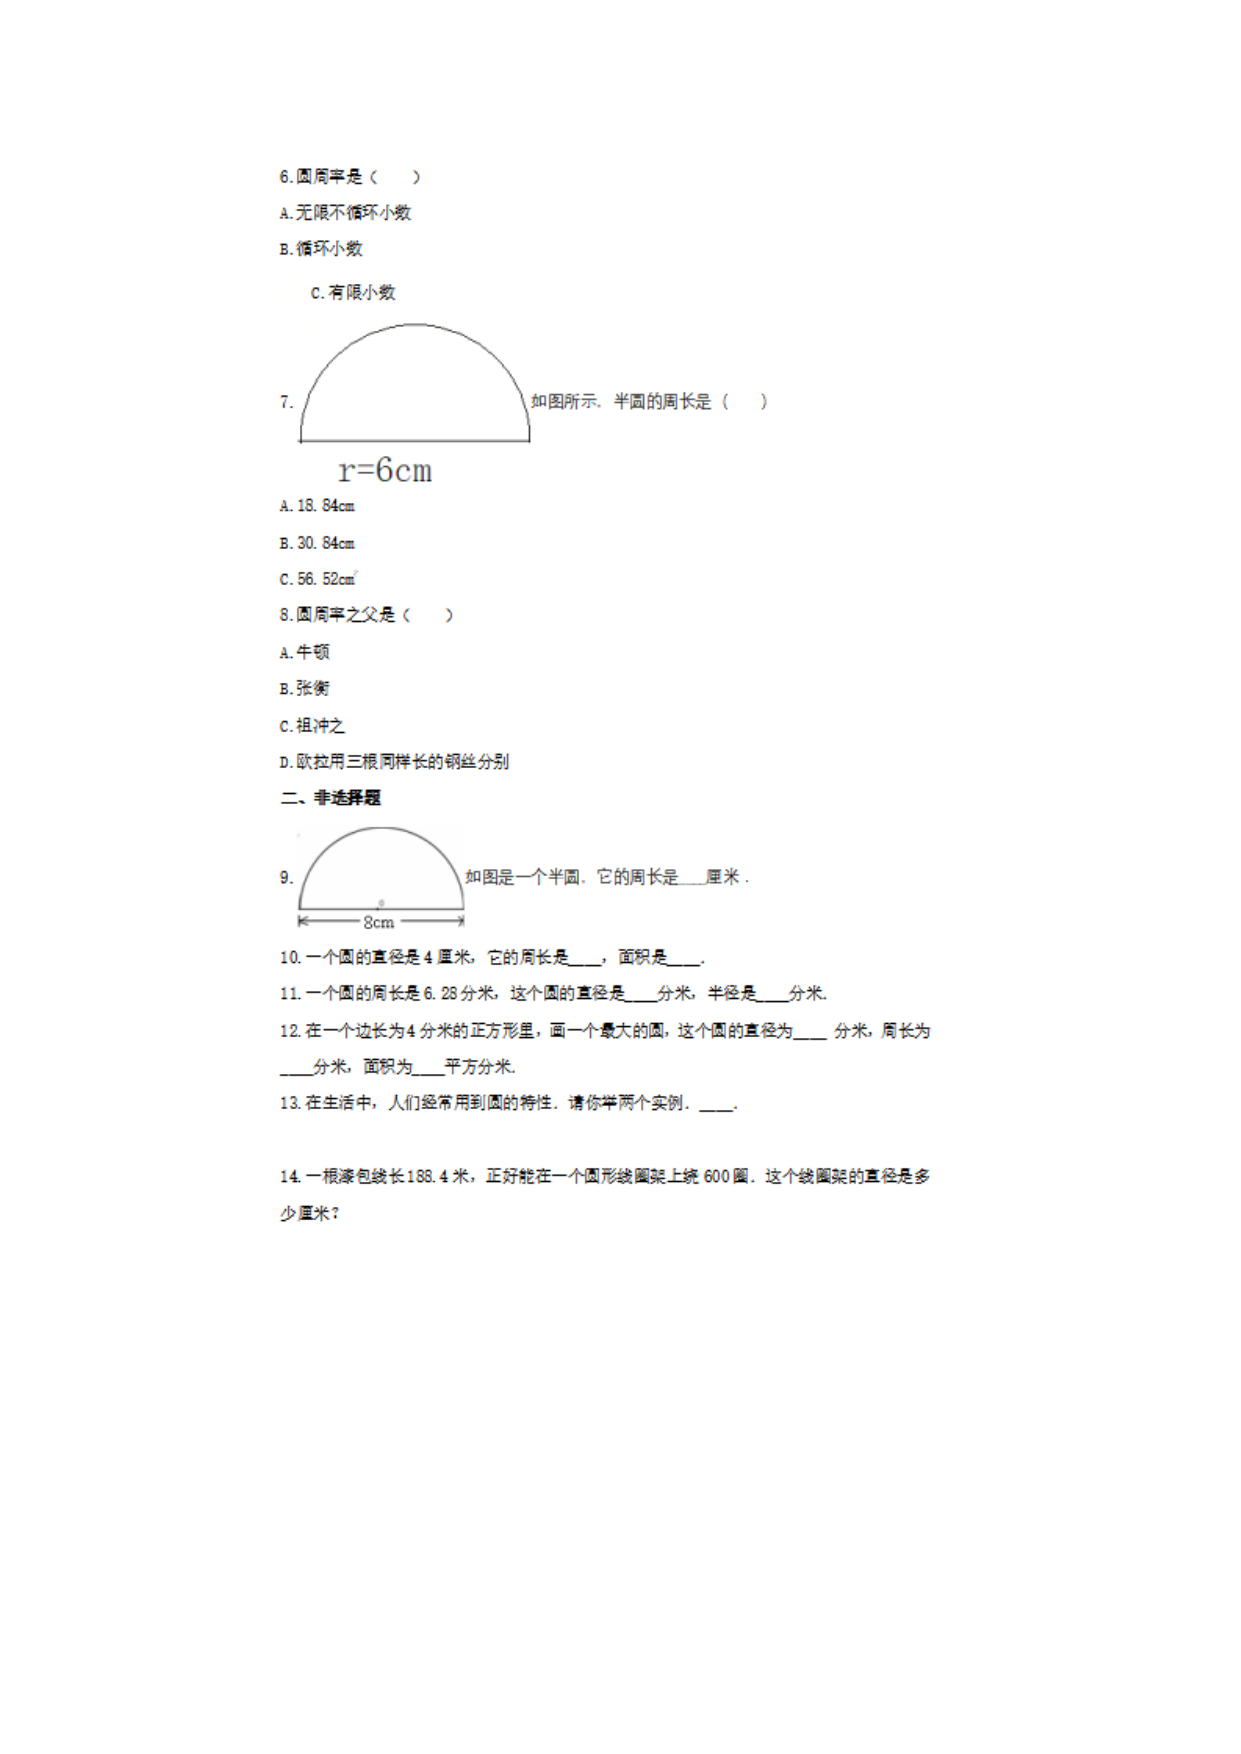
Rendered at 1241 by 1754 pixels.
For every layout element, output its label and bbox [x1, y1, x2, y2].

picture [263, 162, 978, 1242]
